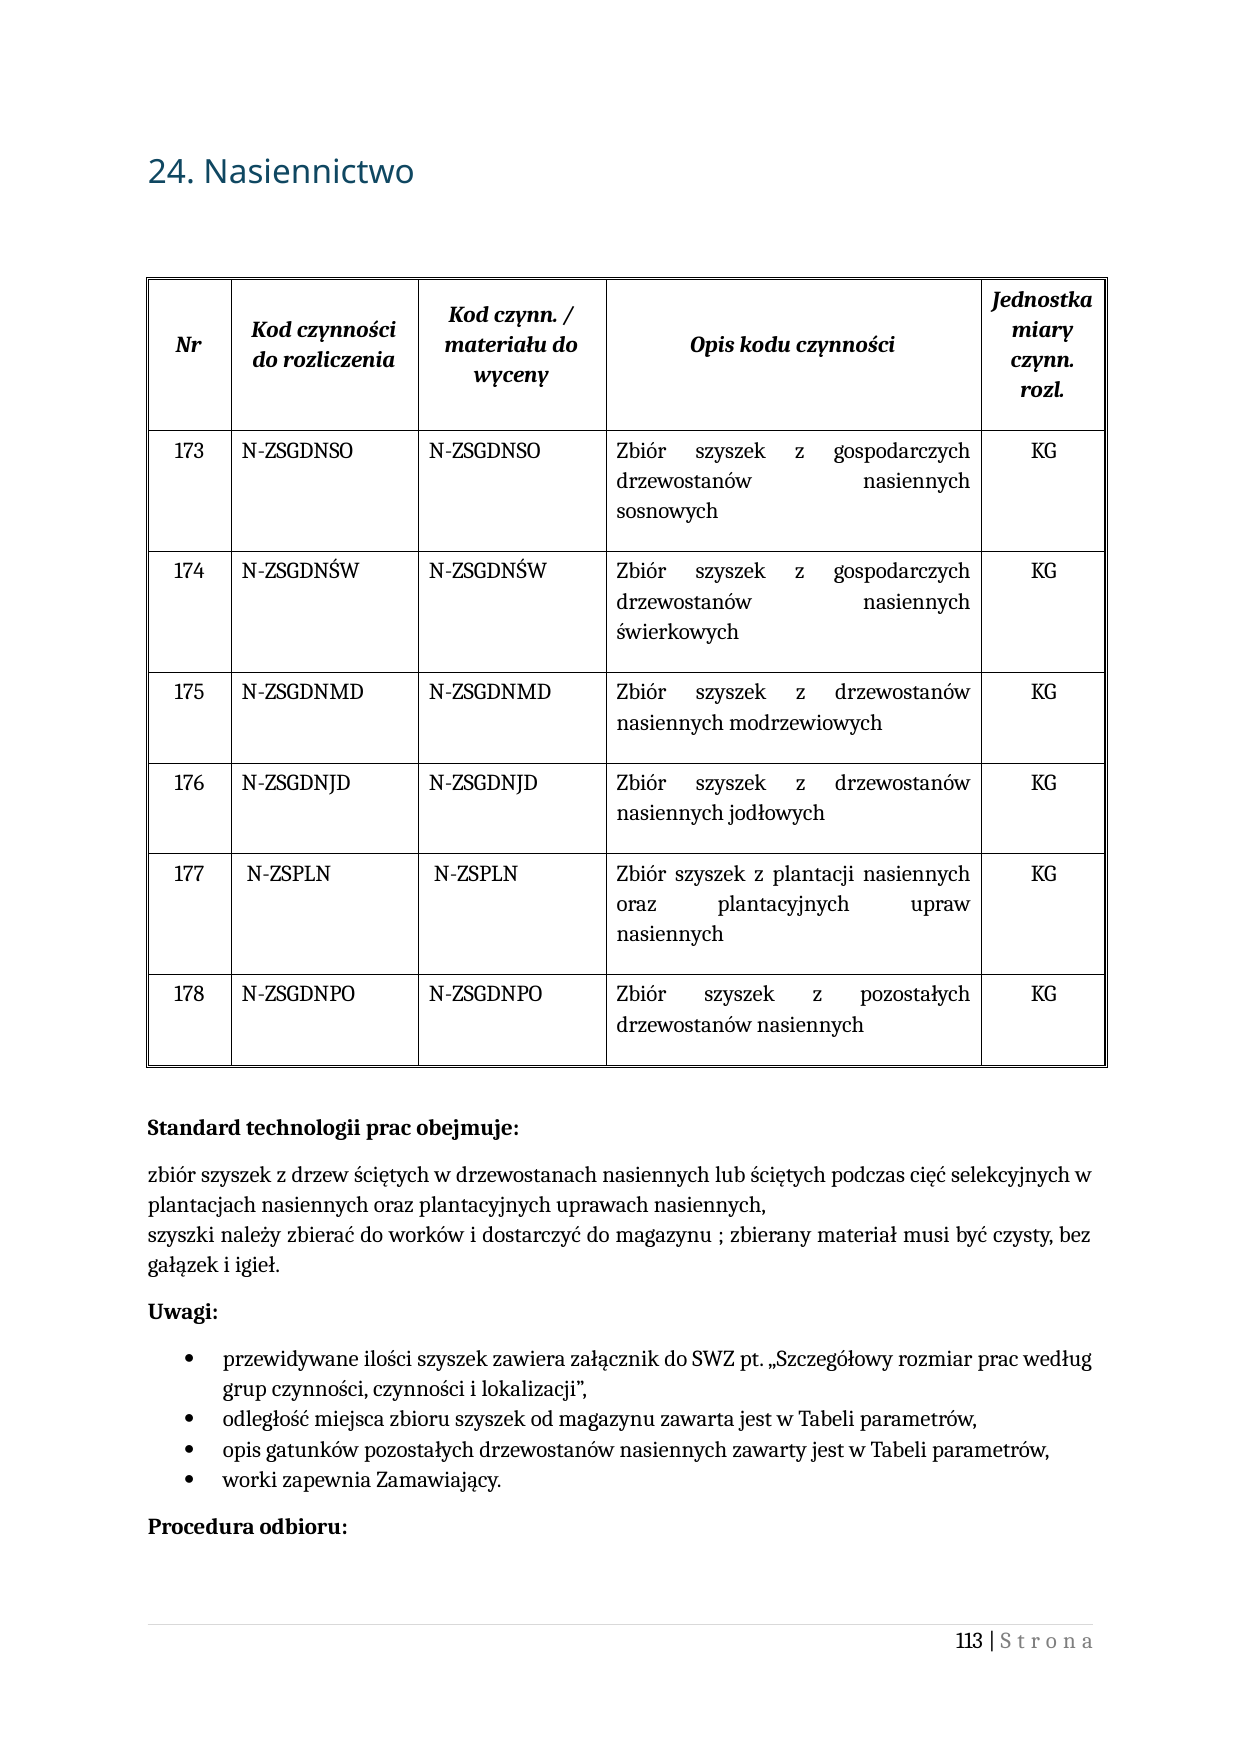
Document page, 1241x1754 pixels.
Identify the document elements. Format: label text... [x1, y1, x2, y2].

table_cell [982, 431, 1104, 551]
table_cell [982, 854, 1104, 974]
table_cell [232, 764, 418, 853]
list opis gatunków pozostałych drzewostanów nasiennych zawarty jest w Tabeli parametrów, [185, 1436, 1093, 1463]
list zbiór szyszek z drzew ściętych w drzewostanach nasiennych lub ściętych podczas cięć selekcyjnych w plantacjach nasiennych oraz plantacyjnych uprawach nasiennych, [148, 1161, 1093, 1218]
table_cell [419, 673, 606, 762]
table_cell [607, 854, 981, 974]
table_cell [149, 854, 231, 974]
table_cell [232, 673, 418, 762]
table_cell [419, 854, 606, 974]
list przewidywane ilości szyszek zawiera załącznik do SWZ pt. „Szczegółowy rozmiar prac według grup czynności, czynności i lokalizacji”, [185, 1346, 1093, 1402]
text Procedura odbioru: [148, 1513, 1093, 1540]
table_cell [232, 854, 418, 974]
list worki zapewnia Zamawiający. [185, 1467, 1093, 1493]
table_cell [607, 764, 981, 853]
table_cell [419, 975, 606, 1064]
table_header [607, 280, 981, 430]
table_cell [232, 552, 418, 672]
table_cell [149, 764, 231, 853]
list szyszki należy zbierać do worków i dostarczyć do magazynu ; zbierany materiał musi być czysty, bez gałązek i igieł. [148, 1222, 1093, 1278]
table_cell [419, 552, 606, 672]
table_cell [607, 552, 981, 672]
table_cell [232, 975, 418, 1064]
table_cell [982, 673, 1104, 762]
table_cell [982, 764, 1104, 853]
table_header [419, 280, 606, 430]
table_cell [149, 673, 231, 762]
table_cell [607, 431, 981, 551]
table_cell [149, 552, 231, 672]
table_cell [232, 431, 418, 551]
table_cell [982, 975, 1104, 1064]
subtitle 24. Nasiennictwo [148, 148, 1093, 193]
text Standard technologii prac obejmuje: [148, 1114, 1093, 1141]
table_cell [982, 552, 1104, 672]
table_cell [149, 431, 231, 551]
text Uwagi: [148, 1299, 1093, 1325]
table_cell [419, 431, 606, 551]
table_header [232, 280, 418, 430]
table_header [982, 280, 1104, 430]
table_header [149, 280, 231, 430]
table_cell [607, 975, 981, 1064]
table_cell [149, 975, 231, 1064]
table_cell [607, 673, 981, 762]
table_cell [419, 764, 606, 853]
list odległość miejsca zbioru szyszek od magazynu zawarta jest w Tabeli parametrów, [185, 1406, 1093, 1432]
